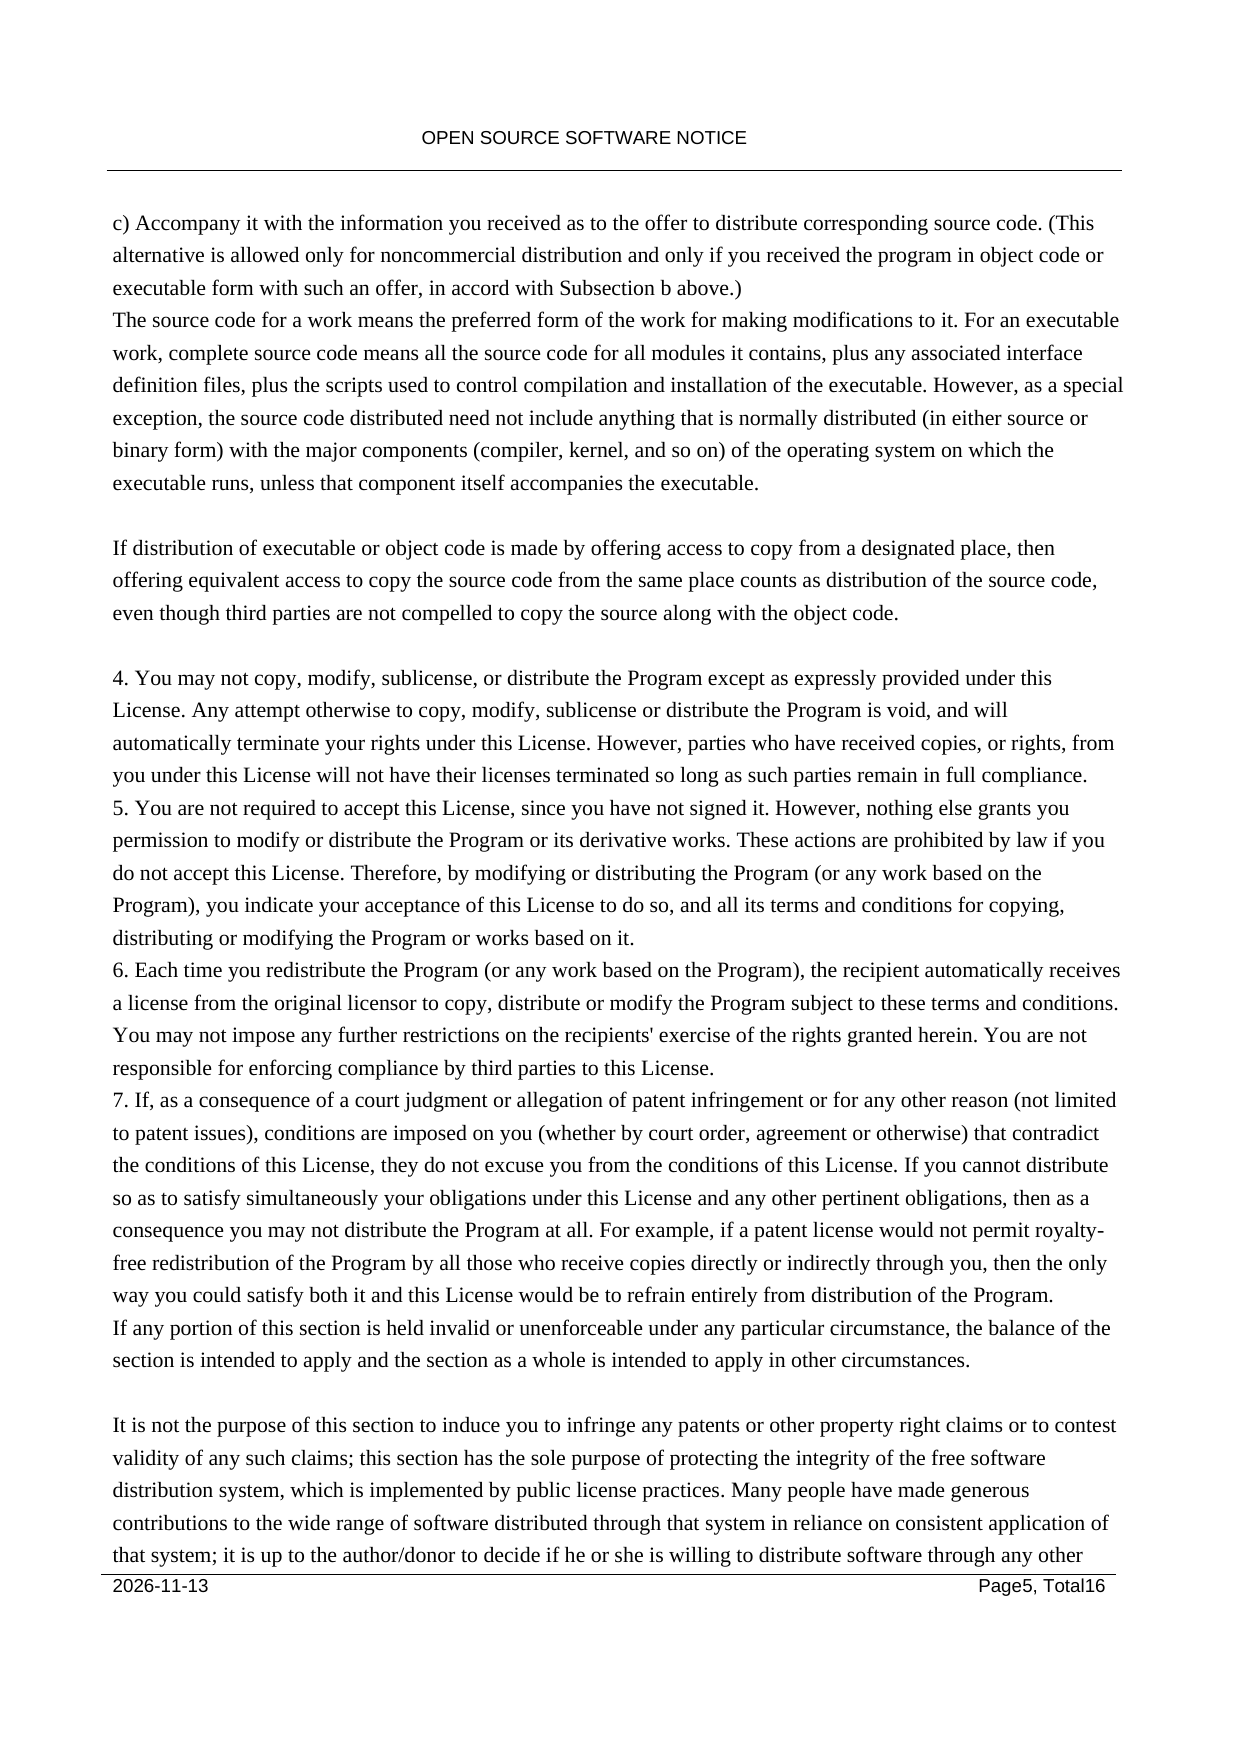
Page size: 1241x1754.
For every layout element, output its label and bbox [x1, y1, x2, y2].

text [112, 206, 1128, 1571]
